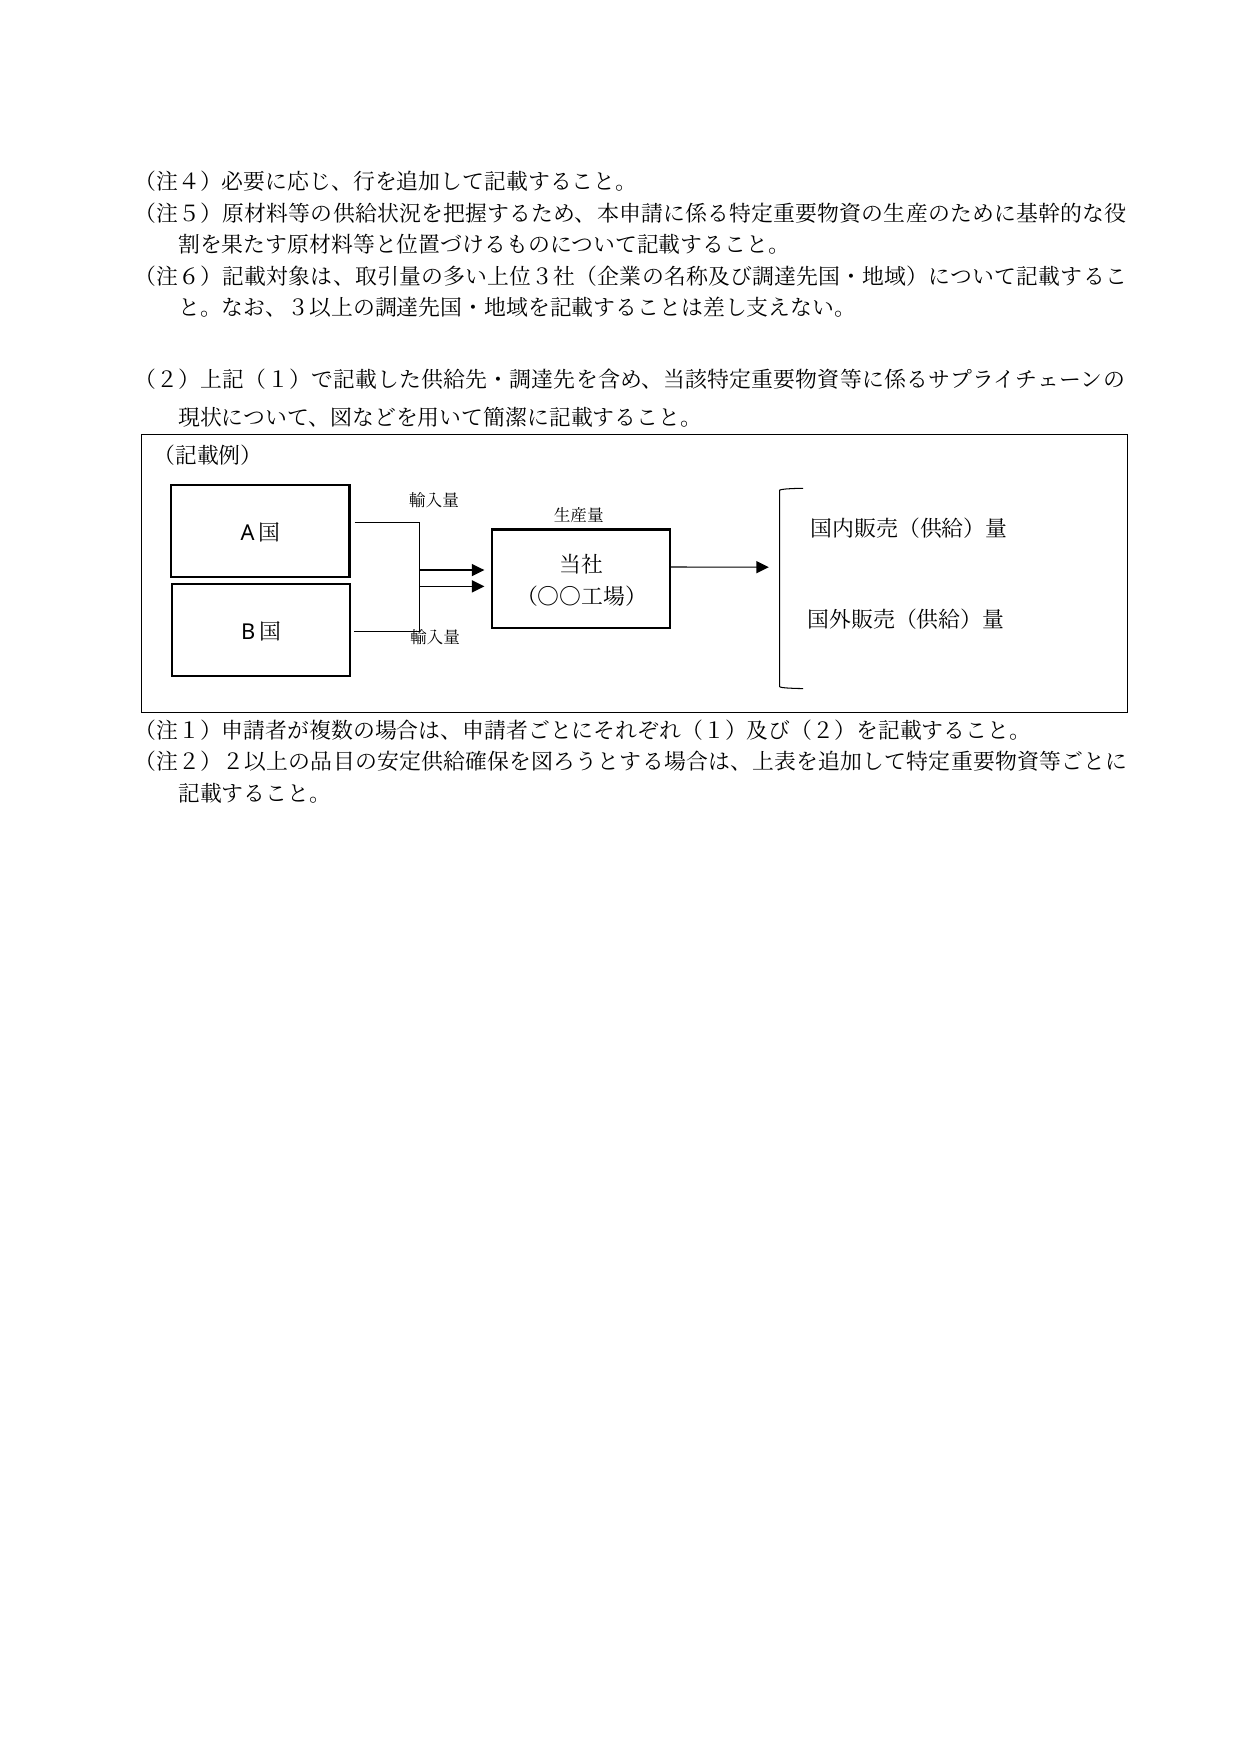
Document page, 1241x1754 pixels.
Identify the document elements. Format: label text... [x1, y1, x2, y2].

text （注４）必要に応じ、行を追加して記載すること。 [134, 164, 1128, 196]
text （注１）申請者が複数の場合は、申請者ごとにそれぞれ（１）及び（２）を記載すること。 [134, 713, 1128, 744]
text （注５）原材料等の供給状況を把握するため、本申請に係る特定重要物資の生産のために基幹的な役割を果たす原材料等と位置づけるものについて記載すること。 [134, 196, 1128, 259]
text （２）上記（１）で記載した供給先・調達先を含め、当該特定重要物資等に係るサプライチェーンの現状について、図などを用いて簡潔に記載すること。 [112, 359, 1128, 434]
text （注６）記載対象は、取引量の多い上位３社（企業の名称及び調達先国・地域）について記載すること。なお、３以上の調達先国・地域を記載することは差し支えない。 [134, 259, 1128, 322]
table_header （記載例） [142, 435, 1127, 712]
text （注２）２以上の品目の安定供給確保を図ろうとする場合は、上表を追加して特定重要物資等ごとに記載すること。 [134, 744, 1128, 807]
